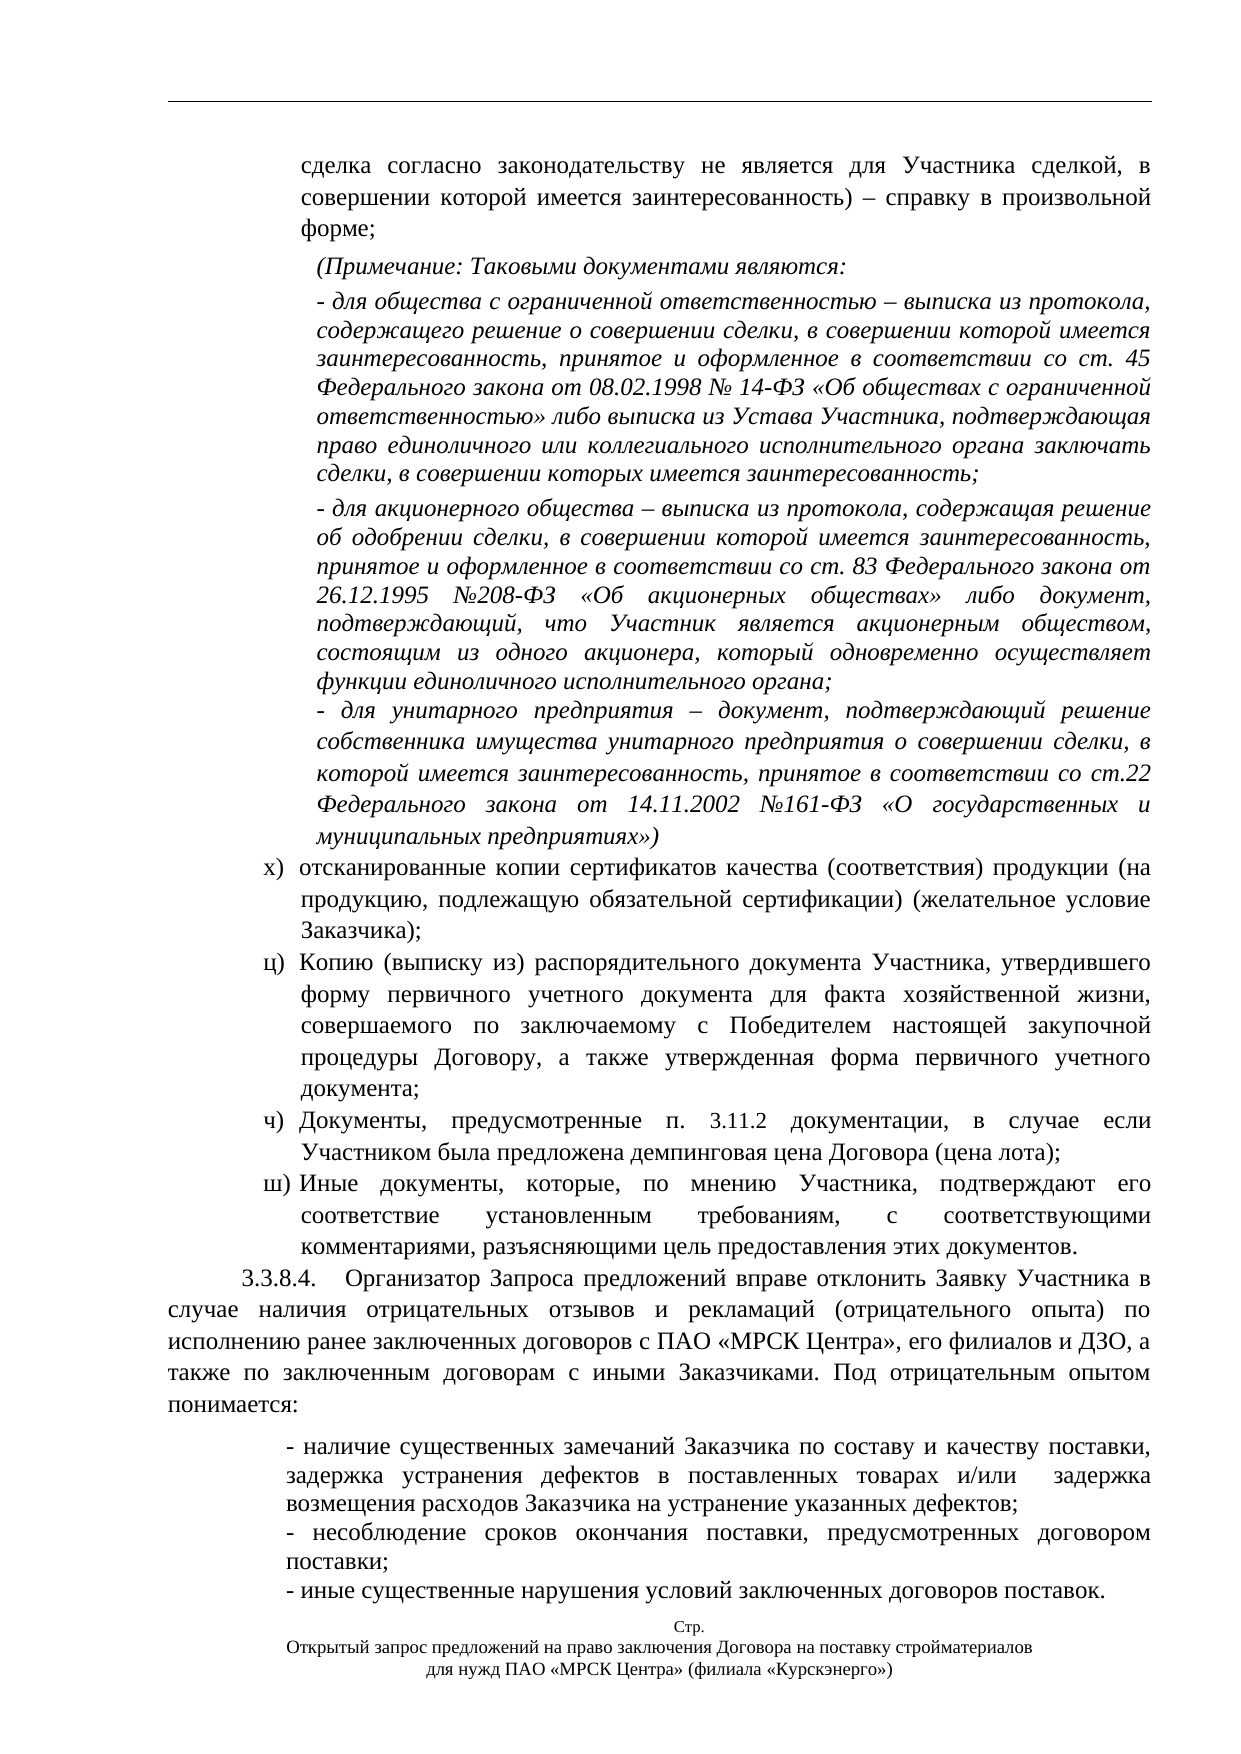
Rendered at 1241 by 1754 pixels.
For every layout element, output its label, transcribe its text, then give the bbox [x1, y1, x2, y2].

list Копию (выписку из) распорядительного документа Участника, утвердившего форму первичного учетного документа для факта хозяйственной жизни, совершаемого по заключаемому с Победителем настоящей закупочной процедуры Договору, а также утвержденная форма первичного учетного документа; [263, 947, 1152, 1102]
list - иные существенные нарушения условий заключенных договоров поставок. [286, 1575, 1152, 1603]
list - для общества с ограниченной ответственностью – выписка из протокола, содержащего решение о совершении сделки, в совершении которой имеется заинтересованность, принятое и оформленное в соответствии со ст. 45 Федерального закона от 08.02.1998 № 14-ФЗ «Об обществах с ограниченной ответственностью» либо выписка из Устава Участника, подтверждающая право единоличного или коллегиального исполнительного органа заключать сделки, в совершении которых имеется заинтересованность; [316, 286, 1152, 487]
list Иные документы, которые, по мнению Участника, подтверждают его соответствие установленным требованиям, с соответствующими комментариями, разъясняющими цель предоставления этих документов. [263, 1168, 1152, 1260]
list Документы, предусмотренные п. 3.11.2 документации, в случае если Участником была предложена демпинговая цена Договора (цена лота); [263, 1105, 1152, 1165]
list - несоблюдение сроков окончания поставки, предусмотренных договором поставки; [286, 1517, 1152, 1575]
list - для акционерного общества – выписка из протокола, содержащая решение об одобрении сделки, в совершении которой имеется заинтересованность, принятое и оформленное в соответствии со ст. 83 Федерального закона от 26.12.1995 №208-ФЗ «Об акционерных обществах» либо документ, подтверждающий, что Участник является акционерным обществом, состоящим из одного акционера, который одновременно осуществляет функции единоличного исполнительного органа; [316, 493, 1152, 695]
list - для унитарного предприятия – документ, подтверждающий решение собственника имущества унитарного предприятия о совершении сделки, в которой имеется заинтересованность, принятое в соответствии со ст.22 Федерального закона от 14.11.2002 №161-ФЗ «О государственных и муниципальных предприятиях») [316, 695, 1152, 850]
list Организатор Запроса предложений вправе отклонить Заявку Участника в случае наличия отрицательных отзывов и рекламаций (отрицательного опыта) по исполнению ранее заключенных договоров с ПАО «МРСК Центра», его филиалов и ДЗО, а также по заключенным договорам с иными Заказчиками. Под отрицательным опытом понимается: [168, 1263, 1152, 1418]
list отсканированные копии сертификатов качества (соответствия) продукции (на продукцию, подлежащую обязательной сертификации) (желательное условие Заказчика); [263, 852, 1152, 944]
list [263, 150, 1152, 242]
list (Примечание: Таковыми документами являются: [316, 251, 1152, 280]
list - наличие существенных замечаний Заказчика по составу и качеству поставки, задержка устранения дефектов в поставленных товарах и/или задержка возмещения расходов Заказчика на устранение указанных дефектов; [286, 1431, 1152, 1517]
